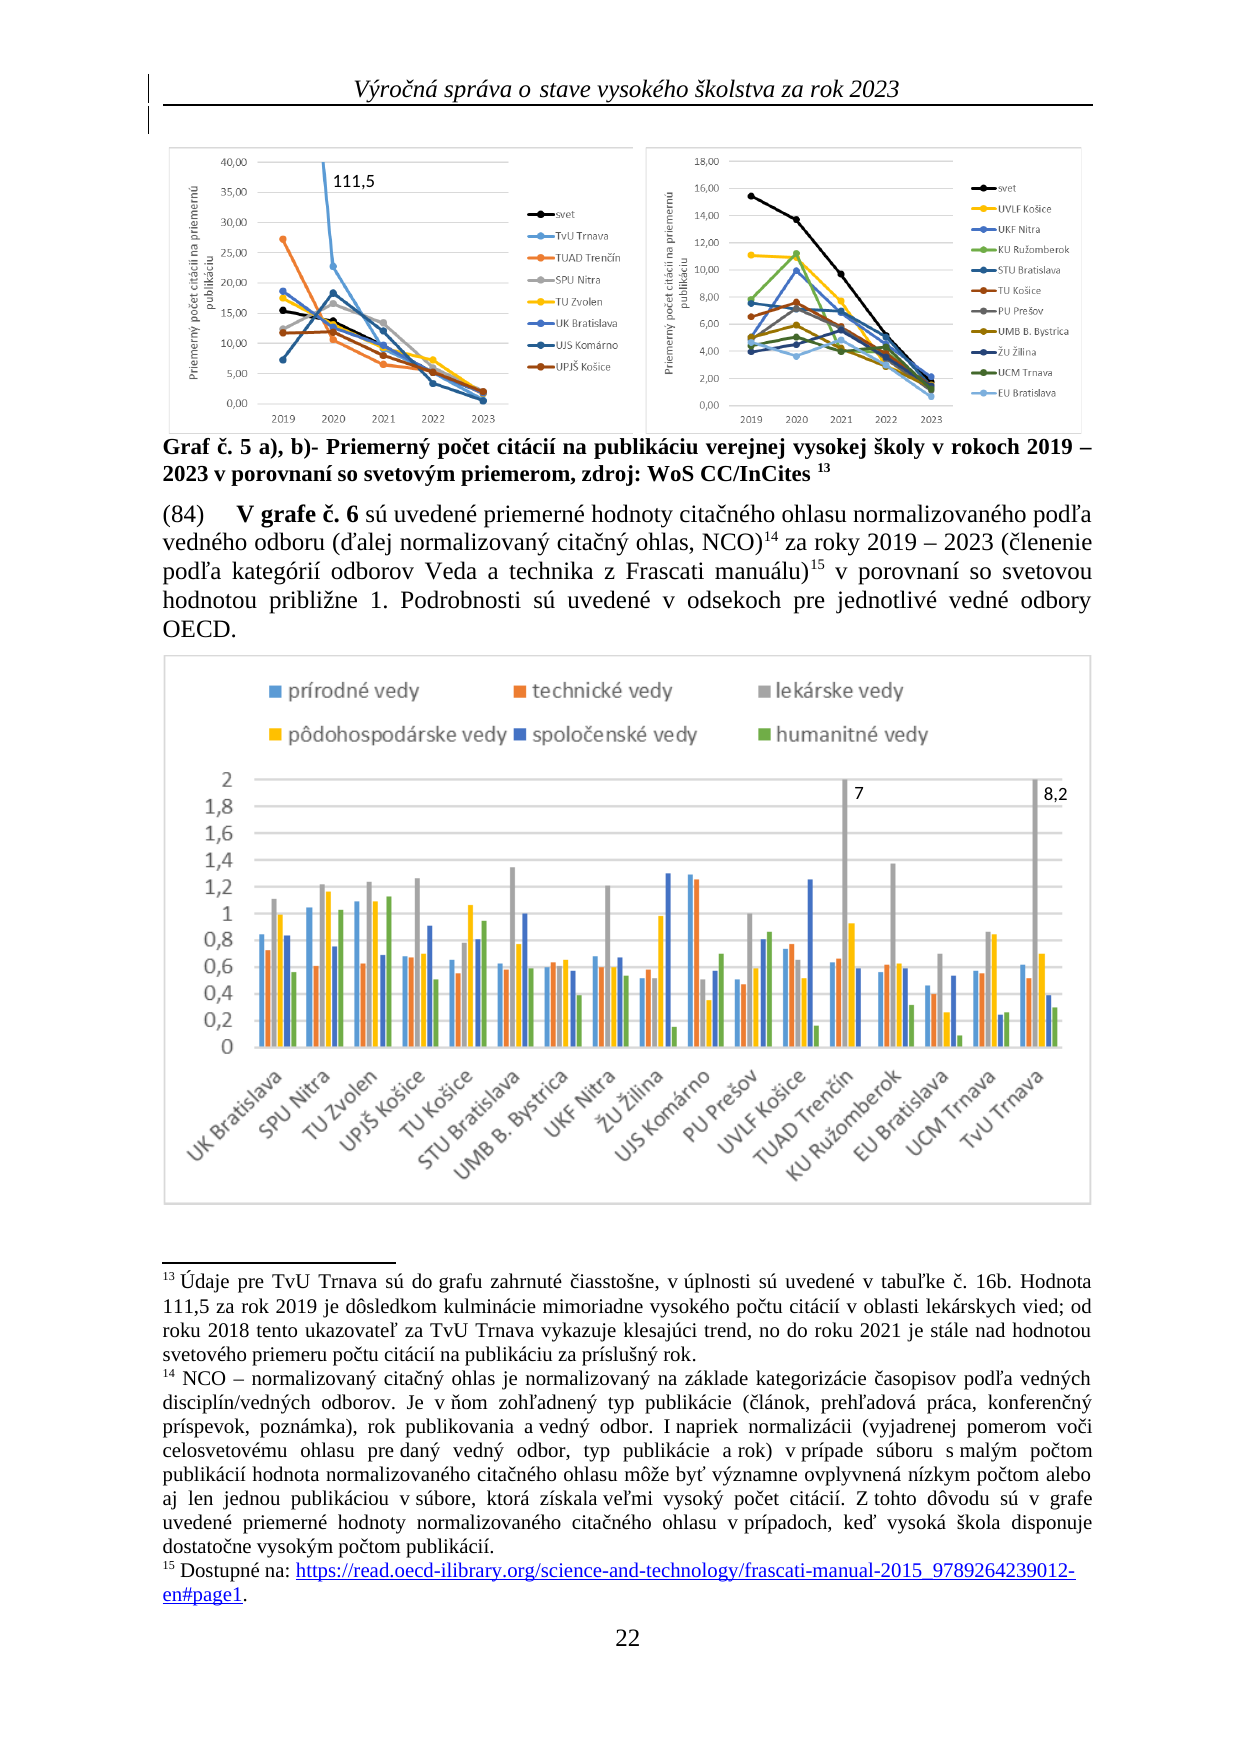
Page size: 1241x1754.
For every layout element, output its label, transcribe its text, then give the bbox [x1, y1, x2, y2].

picture [645, 147, 1082, 434]
text Graf č. 5 a), b)- Priemerný počet citácií na publikáciu verejnej vysokej školy v rokoch 2019 – 2023 v porovnaní so svetovým priemerom, zdroj: WoS CC/InCites [162, 433, 1093, 486]
text V grafe č. 6 sú uvedené priemerné hodnoty citačného ohlasu normalizovaného podľa vedného odboru (ďalej normalizovaný citačný ohlas, NCO) za roky 2019 – 2023 (členenie podľa kategórií odborov Veda a technika z Frascati manuálu) v porovnaní so svetovou hodnotou približne 1. Podrobnosti sú uvedené v odsekoch pre jednotlivé vedné odbory OECD. [162, 499, 1093, 642]
picture [163, 655, 1092, 1205]
picture [168, 147, 633, 434]
